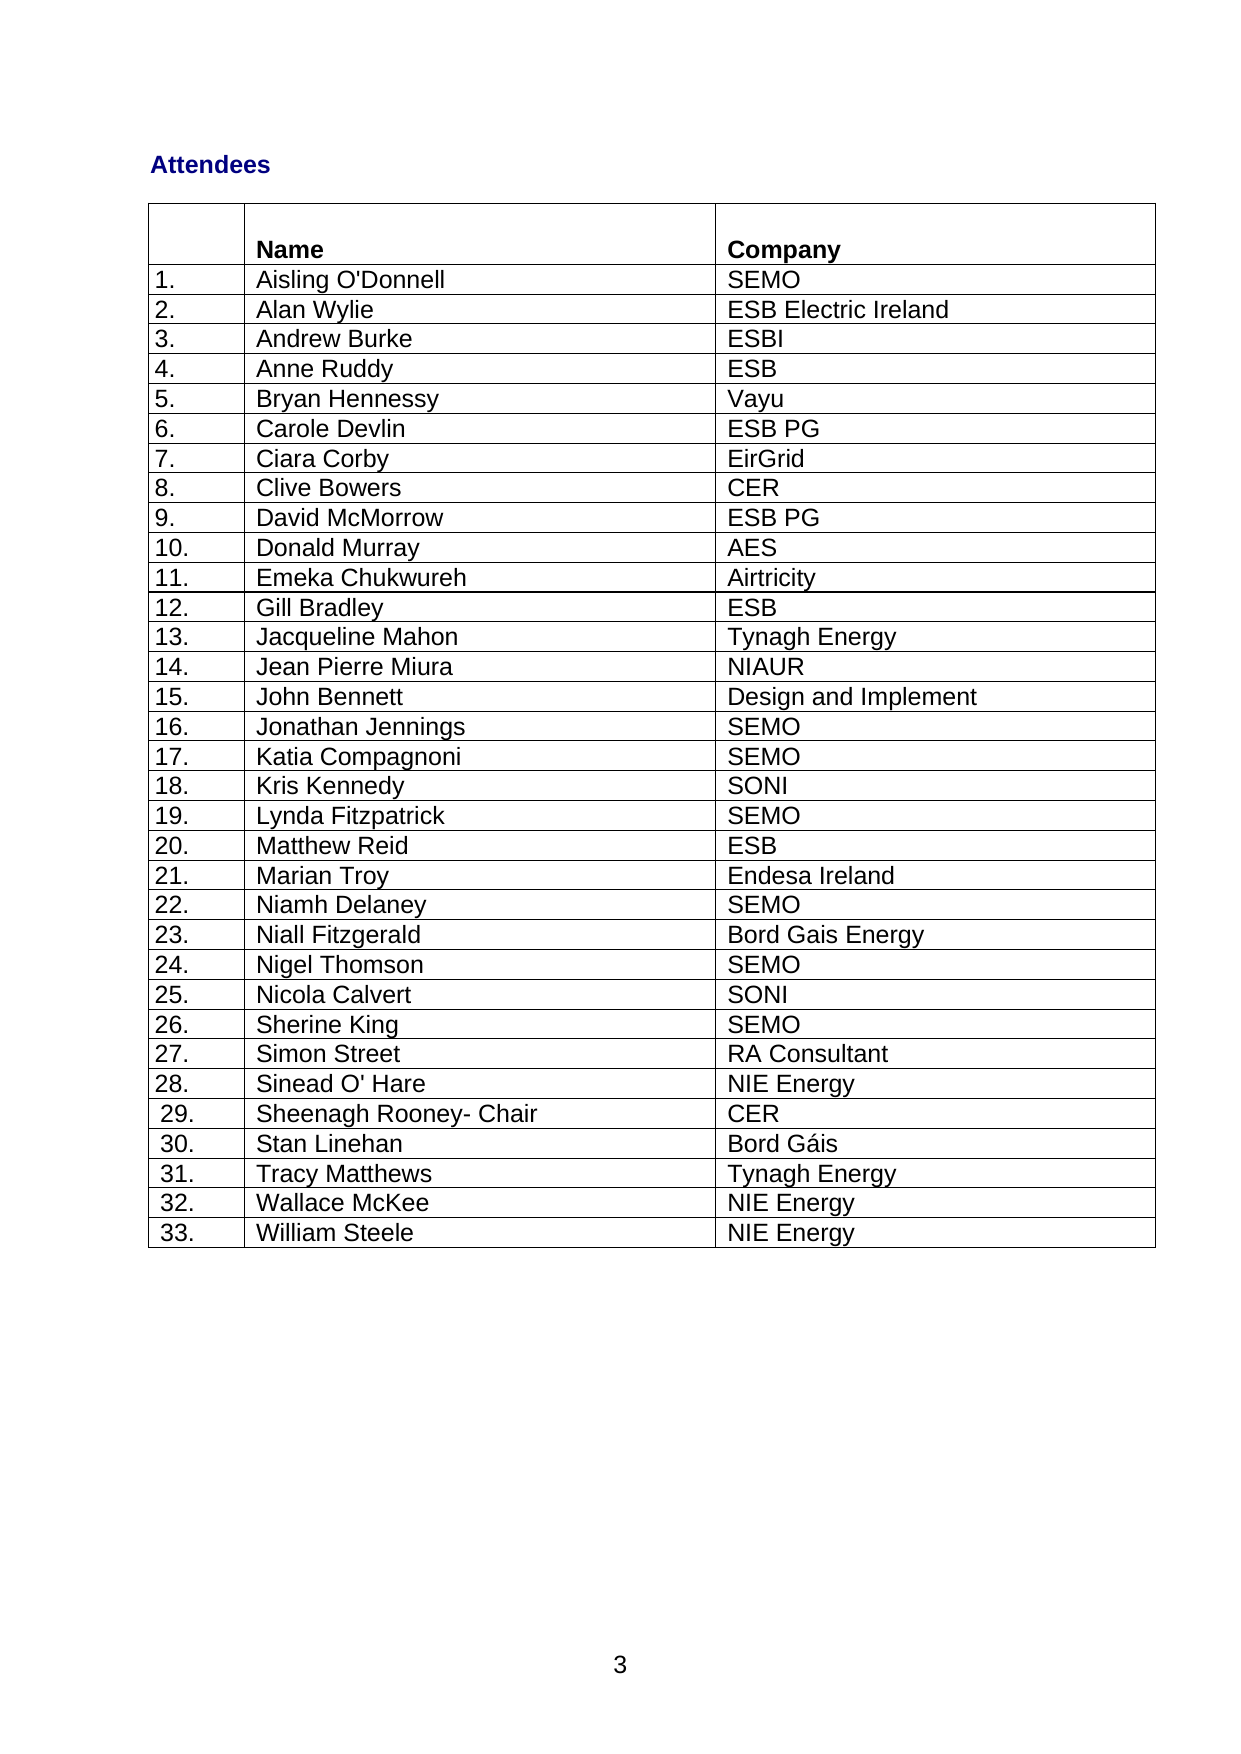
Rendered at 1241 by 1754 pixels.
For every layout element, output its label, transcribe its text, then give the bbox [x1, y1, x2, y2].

table_cell EirGrid [716, 444, 1155, 472]
table_cell Wallace McKee [245, 1188, 715, 1217]
table_cell [149, 1188, 244, 1217]
table_cell [149, 414, 244, 442]
table_cell Nigel Thomson [245, 950, 715, 979]
table_cell David McMorrow [245, 503, 715, 532]
table_cell [149, 980, 244, 1008]
subtitle Attendees [150, 150, 1090, 179]
table_cell Jacqueline Mahon [245, 622, 715, 651]
table_cell ESB [716, 593, 1155, 621]
table_cell Bord Gais Energy [716, 920, 1155, 949]
table_cell [149, 503, 244, 532]
table_cell [149, 1129, 244, 1157]
table_cell Bord Gáis [716, 1129, 1155, 1157]
table_cell [149, 1069, 244, 1098]
table_cell Tynagh Energy [716, 1159, 1155, 1187]
table_header Company [716, 204, 1155, 264]
table_cell Andrew Burke [245, 324, 715, 353]
table_cell [149, 920, 244, 949]
table_cell ESB [716, 831, 1155, 859]
table_cell SONI [716, 980, 1155, 1008]
table_cell [149, 890, 244, 919]
table_cell Sinead O' Hare [245, 1069, 715, 1098]
table_cell [149, 950, 244, 979]
table_cell SONI [716, 771, 1155, 800]
table_cell John Bennett [245, 682, 715, 711]
table_cell [149, 265, 244, 293]
table_cell SEMO [716, 265, 1155, 293]
table_header [149, 204, 244, 264]
table_cell Anne Ruddy [245, 354, 715, 383]
table_cell Jonathan Jennings [245, 712, 715, 740]
table_cell SEMO [716, 741, 1155, 770]
table_cell Endesa Ireland [716, 861, 1155, 889]
table_cell Sherine King [245, 1010, 715, 1038]
table_cell [149, 533, 244, 562]
table_cell [149, 1218, 244, 1247]
table_cell Jean Pierre Miura [245, 652, 715, 681]
table_cell [149, 831, 244, 859]
table_cell William Steele [245, 1218, 715, 1247]
table_cell [149, 1010, 244, 1038]
table_cell AES [716, 533, 1155, 562]
table_cell SEMO [716, 890, 1155, 919]
table_cell Kris Kennedy [245, 771, 715, 800]
table_cell Marian Troy [245, 861, 715, 889]
table_cell Niall Fitzgerald [245, 920, 715, 949]
table_cell [149, 444, 244, 472]
table_cell [149, 771, 244, 800]
table_cell [149, 1099, 244, 1128]
table_cell [149, 384, 244, 413]
table_cell [149, 324, 244, 353]
table_cell Carole Devlin [245, 414, 715, 442]
table_cell Sheenagh Rooney- Chair [245, 1099, 715, 1128]
table_cell ESB PG [716, 503, 1155, 532]
table_cell Ciara Corby [245, 444, 715, 472]
table_cell ESB [716, 354, 1155, 383]
table_cell SEMO [716, 801, 1155, 830]
table_cell ESB PG [716, 414, 1155, 442]
table_cell Donald Murray [245, 533, 715, 562]
table_cell [149, 593, 244, 621]
table_cell NIAUR [716, 652, 1155, 681]
table_cell [149, 563, 244, 591]
table_cell [149, 712, 244, 740]
table_cell Lynda Fitzpatrick [245, 801, 715, 830]
table_cell Bryan Hennessy [245, 384, 715, 413]
table_cell Niamh Delaney [245, 890, 715, 919]
table_cell SEMO [716, 1010, 1155, 1038]
table_cell [149, 682, 244, 711]
table_cell [149, 622, 244, 651]
table_cell Alan Wylie [245, 295, 715, 323]
table_cell Stan Linehan [245, 1129, 715, 1157]
table_cell NIE Energy [716, 1218, 1155, 1247]
table_cell [149, 741, 244, 770]
table_cell [149, 295, 244, 323]
table_cell Airtricity [716, 563, 1155, 591]
table_header Name [245, 204, 715, 264]
table_cell Gill Bradley [245, 593, 715, 621]
table_cell CER [716, 473, 1155, 502]
table_cell [149, 652, 244, 681]
table_cell [149, 354, 244, 383]
table_cell Katia Compagnoni [245, 741, 715, 770]
table_cell Emeka Chukwureh [245, 563, 715, 591]
table_cell RA Consultant [716, 1039, 1155, 1068]
table_cell ESBI [716, 324, 1155, 353]
table_cell SEMO [716, 950, 1155, 979]
table_cell Nicola Calvert [245, 980, 715, 1008]
table_cell Clive Bowers [245, 473, 715, 502]
table_cell NIE Energy [716, 1188, 1155, 1217]
table_cell [149, 473, 244, 502]
table_cell Vayu [716, 384, 1155, 413]
table_cell ESB Electric Ireland [716, 295, 1155, 323]
table_cell Simon Street [245, 1039, 715, 1068]
table_cell Matthew Reid [245, 831, 715, 859]
table_cell [149, 801, 244, 830]
table_cell Aisling O'Donnell [245, 265, 715, 293]
table_cell SEMO [716, 712, 1155, 740]
table_cell CER [716, 1099, 1155, 1128]
table_cell Design and Implement [716, 682, 1155, 711]
table_cell Tracy Matthews [245, 1159, 715, 1187]
table_cell [149, 1039, 244, 1068]
table_cell [149, 861, 244, 889]
table_cell Tynagh Energy [716, 622, 1155, 651]
table_cell NIE Energy [716, 1069, 1155, 1098]
table_cell [149, 1159, 244, 1187]
